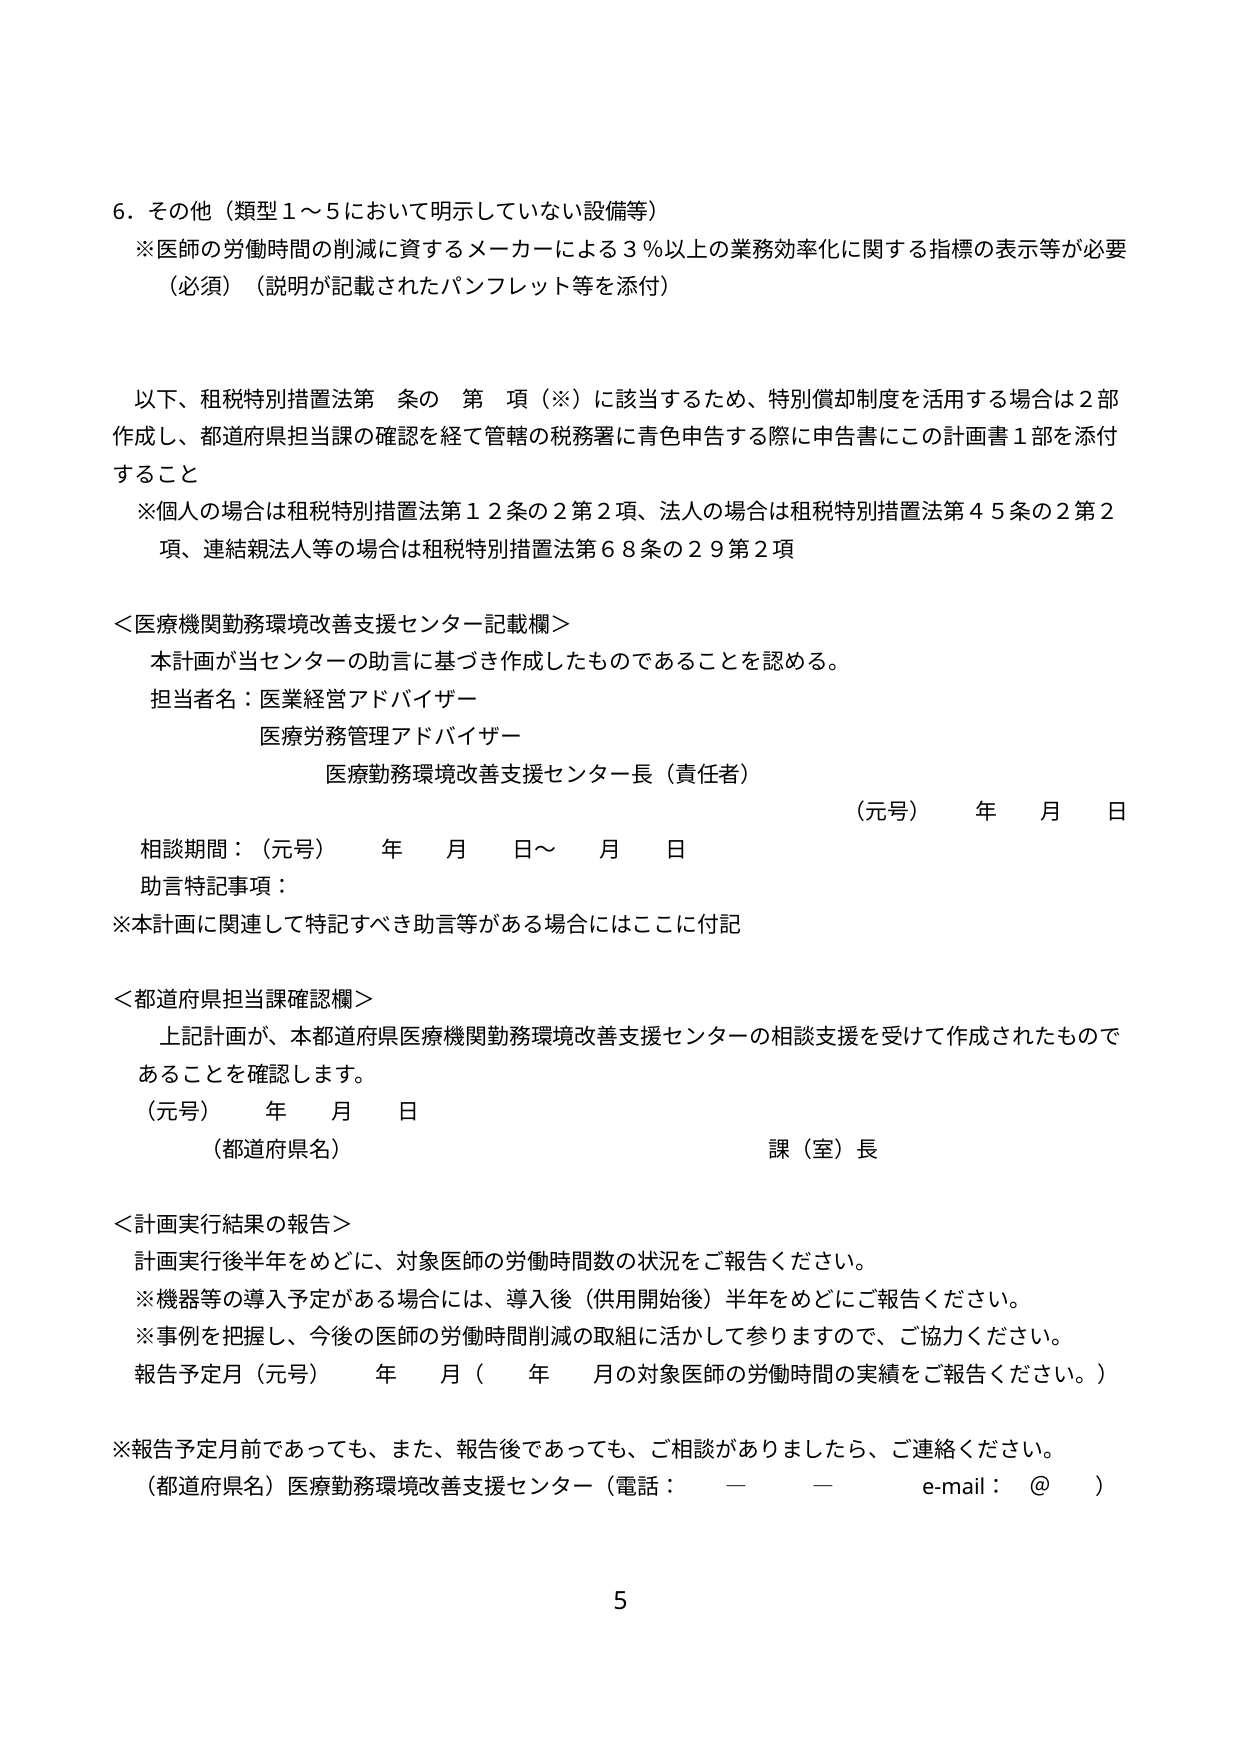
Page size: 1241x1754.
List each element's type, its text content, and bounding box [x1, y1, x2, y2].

text 医療勤務環境改善支援センター長（責任者） [150, 754, 1128, 791]
text ※本計画に関連して特記すべき助言等がある場合にはここに付記 [112, 904, 1128, 941]
text ※医師の労働時間の削減に資するメーカーによる３％以上の業務効率化に関する指標の表示等が必要（必須）（説明が記載されたパンフレット等を添付） [112, 229, 1128, 304]
text ＜医療機関勤務環境改善支援センター記載欄＞ [112, 604, 1128, 641]
text ＜都道府県担当課確認欄＞ [112, 979, 1128, 1016]
text ※報告予定月前であっても、また、報告後であっても、ご相談がありましたら、ご連絡ください。 （都道府県名）医療勤務環境改善支援センター（電話： ― ― e-mail： ＠ ） [112, 1429, 1128, 1504]
text 担当者名：医業経営アドバイザー [150, 679, 1128, 716]
text 6．その他（類型１～５において明示していない設備等） [112, 191, 1128, 229]
text 相談期間：（元号） 年 月 日～ 月 日 [112, 829, 1128, 866]
text ※事例を把握し、今後の医師の労働時間削減の取組に活かして参りますので、ご協力ください。 [112, 1316, 1128, 1354]
text 以下、租税特別措置法第 条の 第 項（※）に該当するため、特別償却制度を活用する場合は２部作成し、都道府県担当課の確認を経て管轄の税務署に青色申告する際に申告書にこの計画書１部を添付すること [112, 379, 1128, 491]
text 助言特記事項： [112, 866, 1128, 904]
text ※個人の場合は租税特別措置法第１２条の２第２項、法人の場合は租税特別措置法第４５条の２第２項、連結親法人等の場合は租税特別措置法第６８条の２９第２項 [137, 491, 1128, 566]
text ※機器等の導入予定がある場合には、導入後（供用開始後）半年をめどにご報告ください。 [112, 1279, 1128, 1316]
text 計画実行後半年をめどに、対象医師の労働時間数の状況をご報告ください。 [112, 1241, 1128, 1279]
text 本計画が当センターの助言に基づき作成したものであることを認める。 [150, 641, 1128, 679]
text 医療労務管理アドバイザー [150, 716, 1128, 754]
text （都道府県名） 課（室）長 [112, 1129, 1128, 1166]
text ＜計画実行結果の報告＞ [112, 1204, 1128, 1241]
text （元号） 年 月 日 [112, 1091, 1128, 1129]
text （元号） 年 月 日 [150, 791, 1128, 829]
text 上記計画が、本都道府県医療機関勤務環境改善支援センターの相談支援を受けて作成されたものであることを確認します。 [137, 1016, 1128, 1091]
text 報告予定月（元号） 年 月（ 年 月の対象医師の労働時間の実績をご報告ください。） [112, 1354, 1128, 1391]
